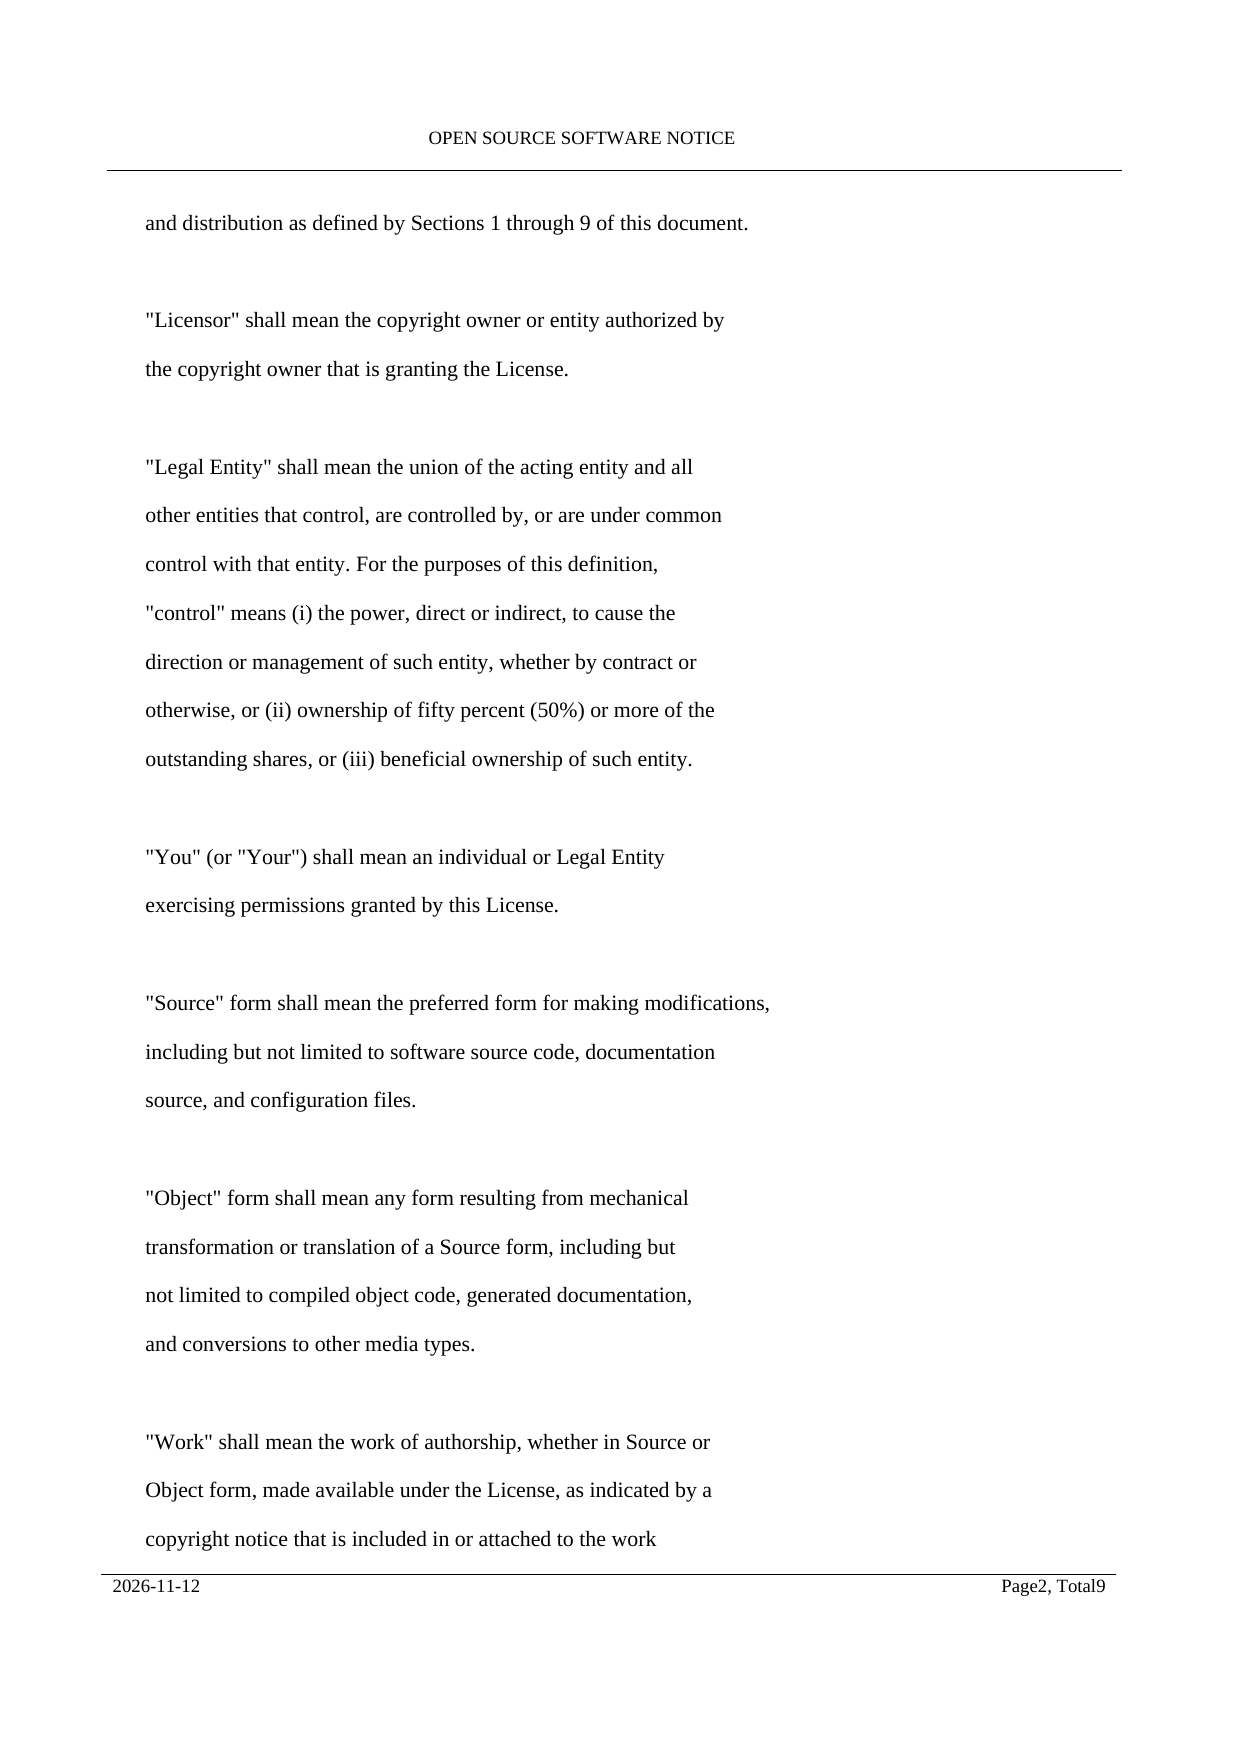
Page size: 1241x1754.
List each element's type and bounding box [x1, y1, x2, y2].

text [112, 206, 1128, 1555]
